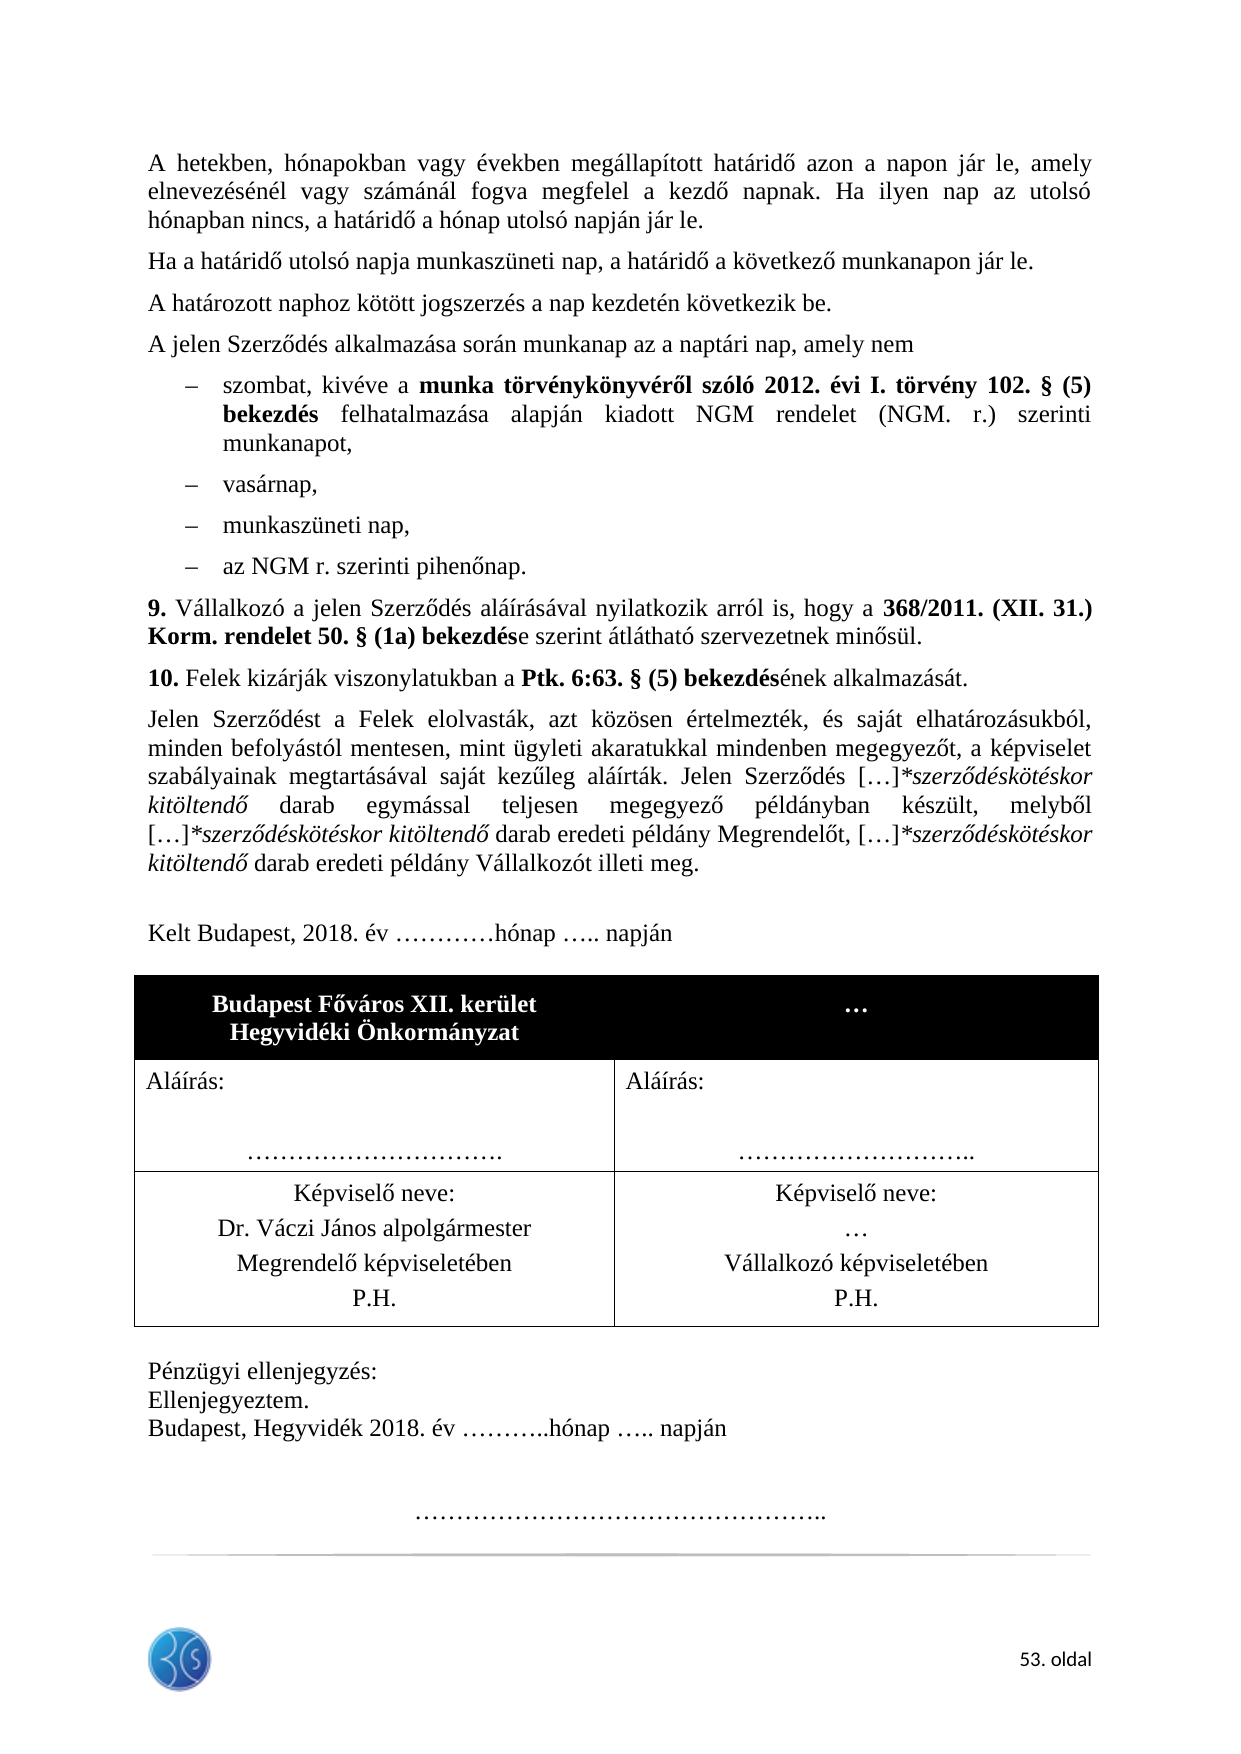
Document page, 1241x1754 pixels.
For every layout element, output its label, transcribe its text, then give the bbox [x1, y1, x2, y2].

text ………………………………………….. [148, 1496, 1092, 1525]
table_cell Képviselő neve: Dr. Váczi János alpolgármester Megrendelő képviseletében P.H. [135, 1172, 614, 1326]
table_cell Aláírás: …………………………. [135, 1060, 614, 1171]
table_header Budapest Főváros XII. kerület Hegyvidéki Önkormányzat [135, 976, 614, 1059]
text Ha a határidő utolsó napja munkaszüneti nap, a határidő a következő munkanapon jár le. [148, 246, 1092, 275]
text Ellenjegyeztem. [148, 1385, 1092, 1413]
list munkaszüneti nap, [185, 510, 1092, 539]
text Budapest, Hegyvidék 2018. év ………..hónap ….. napján [148, 1413, 1092, 1442]
picture [147, 1548, 1093, 1561]
text 10. Felek kizárják viszonylatukban a Ptk. 6:63. § (5) bekezdésének alkalmazását. [148, 663, 1092, 691]
text A jelen Szerződés alkalmazása során munkanap az a naptári nap, amely nem [148, 329, 1092, 358]
text 9. Vállalkozó a jelen Szerződés aláírásával nyilatkozik arról is, hogy a 368/2011. (XII. 31.) Korm. rendelet 50. § (1a) bekezdése szerint átlátható szervezetnek minősül. [148, 593, 1092, 650]
text A határozott naphoz kötött jogszerzés a nap kezdetén következik be. [148, 288, 1092, 316]
list az NGM r. szerinti pihenőnap. [185, 551, 1092, 580]
list szombat, kivéve a munka törvénykönyvéről szóló 2012. évi I. törvény 102. § (5) bekezdés felhatalmazása alapján kiadott NGM rendelet (NGM. r.) szerinti munkanapot, [185, 370, 1092, 456]
table_cell Képviselő neve: … Vállalkozó képviseletében P.H. [615, 1172, 1098, 1326]
table_header … [615, 976, 1098, 1059]
text Jelen Szerződést a Felek elolvasták, azt közösen értelmezték, és saját elhatározásukból, minden befolyástól mentesen, mint ügyleti akaratukkal mindenben megegyezőt, a képviselet szabályainak megtartásával saját kezűleg aláírták. Jelen Szerződés […]*szerződéskötéskor kitöltendő darab egymással teljesen megegyező példányban készült, melyből […]*szerződéskötéskor kitöltendő darab eredeti példány Megrendelőt, […]*szerződéskötéskor kitöltendő darab eredeti példány Vállalkozót illeti meg. [148, 704, 1092, 876]
text A hetekben, hónapokban vagy években megállapított határidő azon a napon jár le, amely elnevezésénél vagy számánál fogva megfelel a kezdő napnak. Ha ilyen nap az utolsó hónapban nincs, a határidő a hónap utolsó napján jár le. [148, 148, 1092, 234]
picture [147, 1627, 212, 1692]
text Kelt Budapest, 2018. év …………hónap ….. napján [148, 918, 1092, 946]
table_cell Aláírás: ……………………….. [615, 1060, 1098, 1171]
list vasárnap, [185, 469, 1092, 498]
text Pénzügyi ellenjegyzés: [148, 1356, 1092, 1385]
